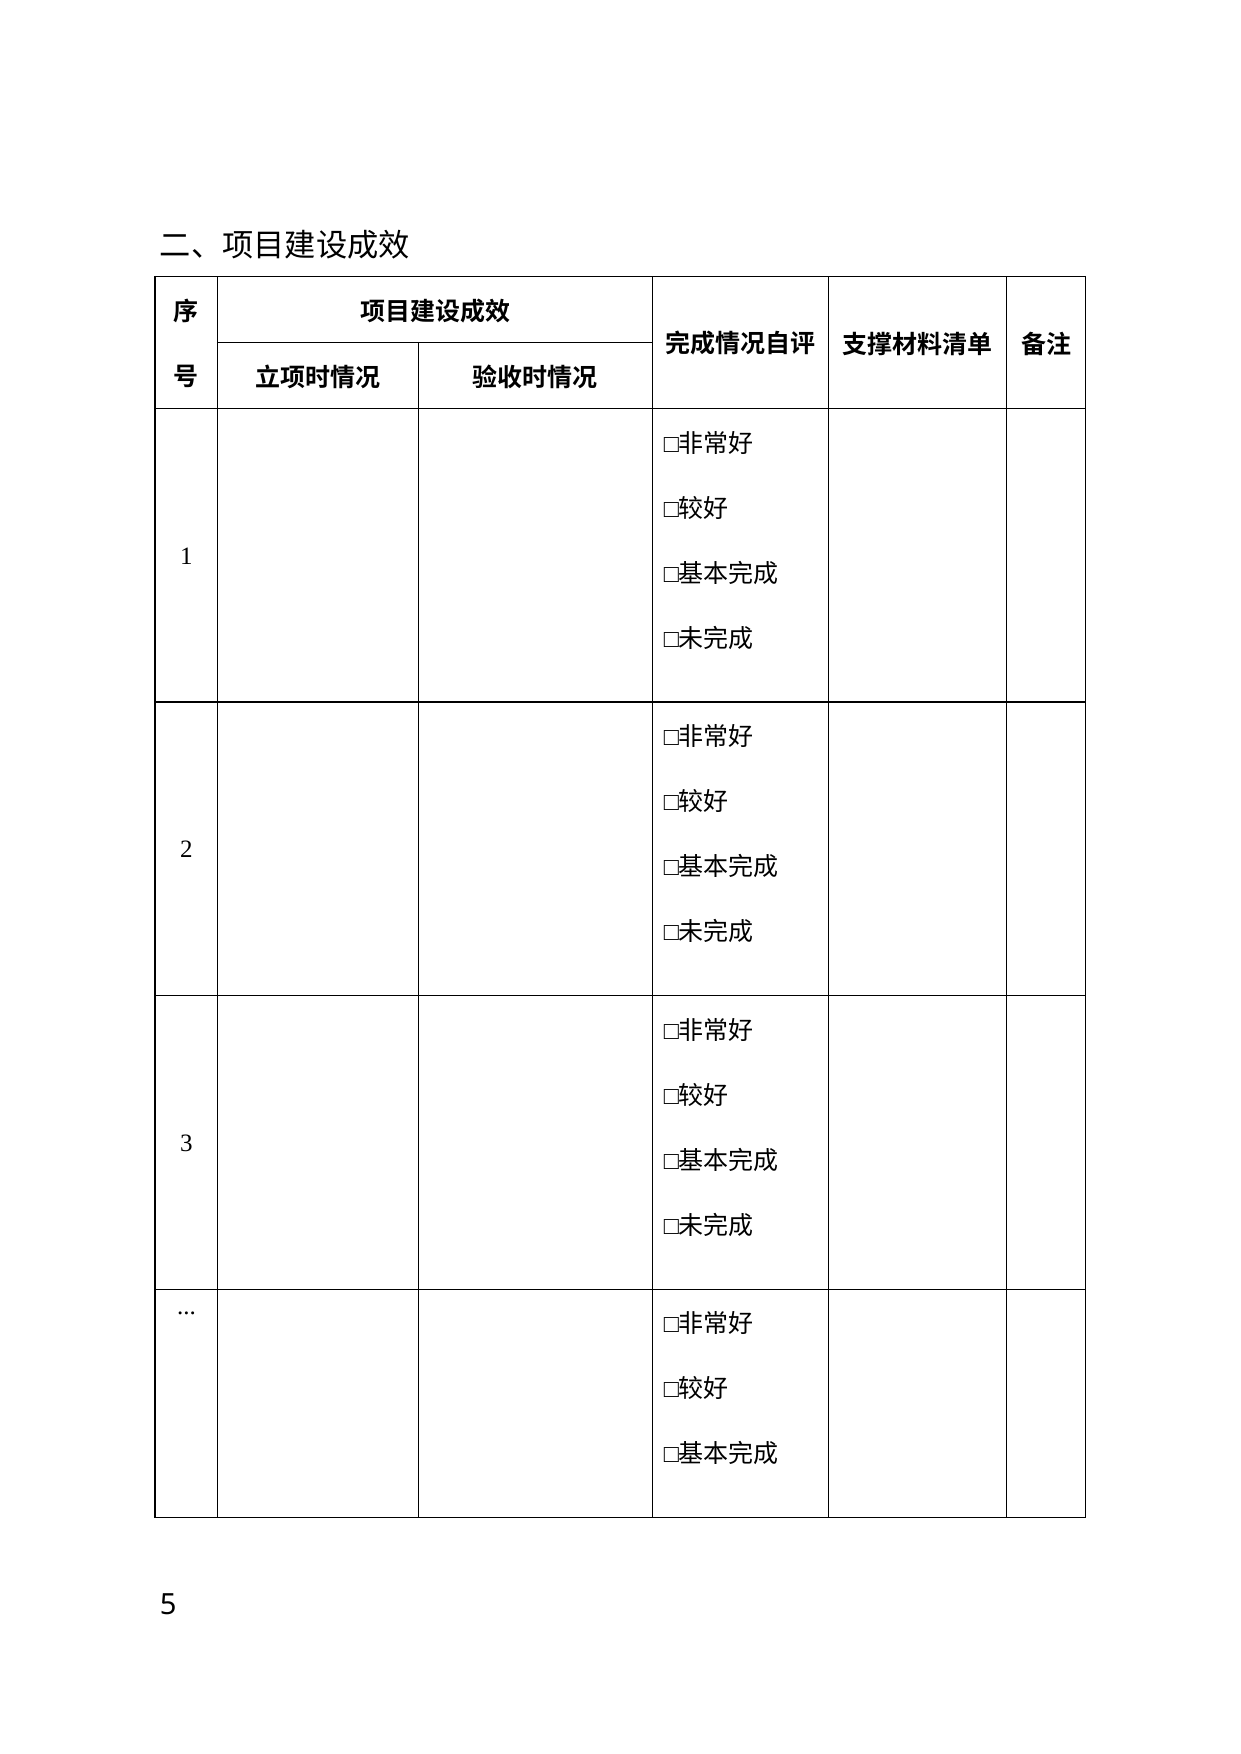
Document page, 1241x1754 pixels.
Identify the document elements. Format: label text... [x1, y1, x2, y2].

table_cell 3 [156, 996, 217, 1288]
table_header 备注 [1007, 277, 1085, 408]
table_cell [829, 996, 1006, 1288]
table_cell □非常好 □较好 □基本完成 □未完成 [653, 703, 828, 995]
table_cell [419, 703, 652, 995]
table_cell [1007, 703, 1085, 995]
table_cell 验收时情况 [419, 343, 652, 408]
table_cell [218, 1290, 418, 1517]
table_header 支撑材料清单 [829, 277, 1006, 408]
table_cell [218, 409, 418, 701]
table_cell [218, 703, 418, 995]
text 二、项目建设成效 [159, 211, 1081, 276]
table_cell [1007, 409, 1085, 701]
table_header 序号 [156, 277, 217, 408]
table_cell [419, 996, 652, 1288]
table_cell 立项时情况 [218, 343, 418, 408]
table_cell ... [156, 1290, 217, 1517]
table_cell [419, 409, 652, 701]
table_cell □非常好 □较好 □基本完成 □未完成 [653, 1290, 828, 1517]
table_cell [1007, 996, 1085, 1288]
table_cell □非常好 □较好 □基本完成 □未完成 [653, 996, 828, 1288]
table_cell [829, 703, 1006, 995]
table_header 完成情况自评 [653, 277, 828, 408]
table_header 项目建设成效 [218, 277, 652, 342]
table_cell [419, 1290, 652, 1517]
table_cell [829, 409, 1006, 701]
table_cell 1 [156, 409, 217, 701]
table_cell [1007, 1290, 1085, 1517]
table_cell 2 [156, 703, 217, 995]
table_cell [829, 1290, 1006, 1517]
table_cell [218, 996, 418, 1288]
table_cell □非常好 □较好 □基本完成 □未完成 [653, 409, 828, 701]
